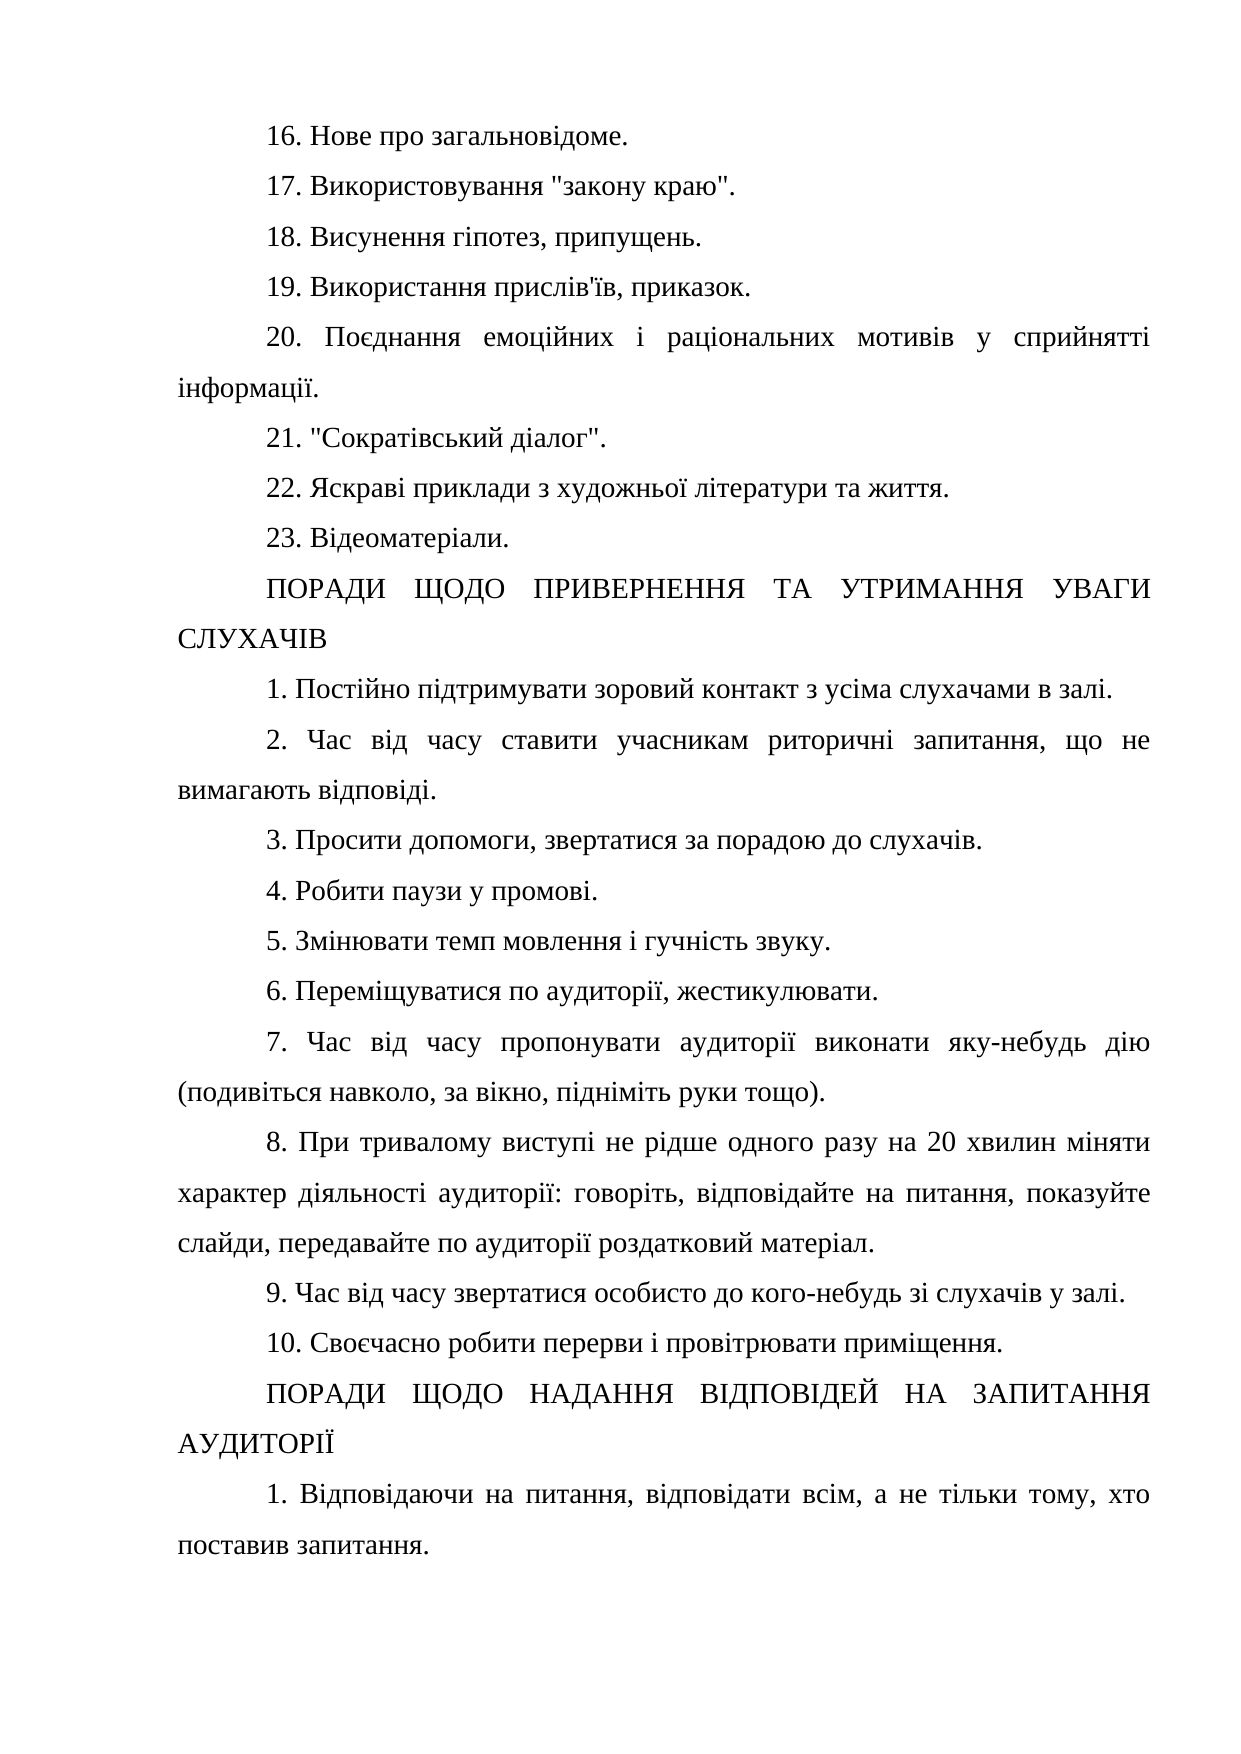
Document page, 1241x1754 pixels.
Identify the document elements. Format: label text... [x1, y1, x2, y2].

text 4. Робити паузи у промові. [177, 873, 1152, 906]
text 7. Час від часу пропонувати аудиторії виконати яку-небудь дію (подивіться навколо, за вікно, підніміть руки тощо). [177, 1024, 1152, 1108]
text 1. Постійно підтримувати зоровий контакт з усіма слухачами в залі. [177, 672, 1152, 705]
text 22. Яскраві приклади з художньої літератури та життя. [177, 470, 1152, 504]
text 6. Переміщуватися по аудиторії, жестикулювати. [177, 973, 1152, 1007]
text 1. Відповідаючи на питання, відповідати всім, а не тільки тому, хто поставив запитання. [177, 1477, 1152, 1560]
text 17. Використовування "закону краю". [177, 168, 1152, 202]
text ПОРАДИ ЩОДО НАДАННЯ ВІДПОВІДЕЙ НА ЗАПИТАННЯ АУДИТОРІЇ [177, 1376, 1152, 1460]
text 2. Час від часу ставити учасникам риторичні запитання, що не вимагають відповіді. [177, 722, 1152, 806]
text ПОРАДИ ЩОДО ПРИВЕРНЕННЯ ТА УТРИМАННЯ УВАГИ СЛУХАЧІВ [177, 571, 1152, 655]
text 21. "Сократівський діалог". [177, 420, 1152, 453]
text 9. Час від часу звертатися особисто до кого-небудь зі слухачів у залі. [177, 1275, 1152, 1309]
text 23. Відеоматеріали. [177, 521, 1152, 554]
text 20. Поєднання емоційних і раціональних мотивів у сприйнятті інформації. [177, 319, 1152, 403]
text 10. Своєчасно робити перерви і провітрювати приміщення. [177, 1326, 1152, 1359]
text 16. Нове про загальновідоме. [177, 118, 1152, 152]
text 3. Просити допомоги, звертатися за порадою до слухачів. [177, 822, 1152, 856]
text 18. Висунення гіпотез, припущень. [177, 219, 1152, 252]
text 5. Змінювати темп мовлення і гучність звуку. [177, 923, 1152, 957]
text 8. При тривалому виступі не рідше одного разу на 20 хвилин міняти характер діяльності аудиторії: говоріть, відповідайте на питання, показуйте слайди, передавайте по аудиторії роздатковий матеріал. [177, 1124, 1152, 1258]
text 19. Використання прислів'їв, приказок. [177, 269, 1152, 303]
